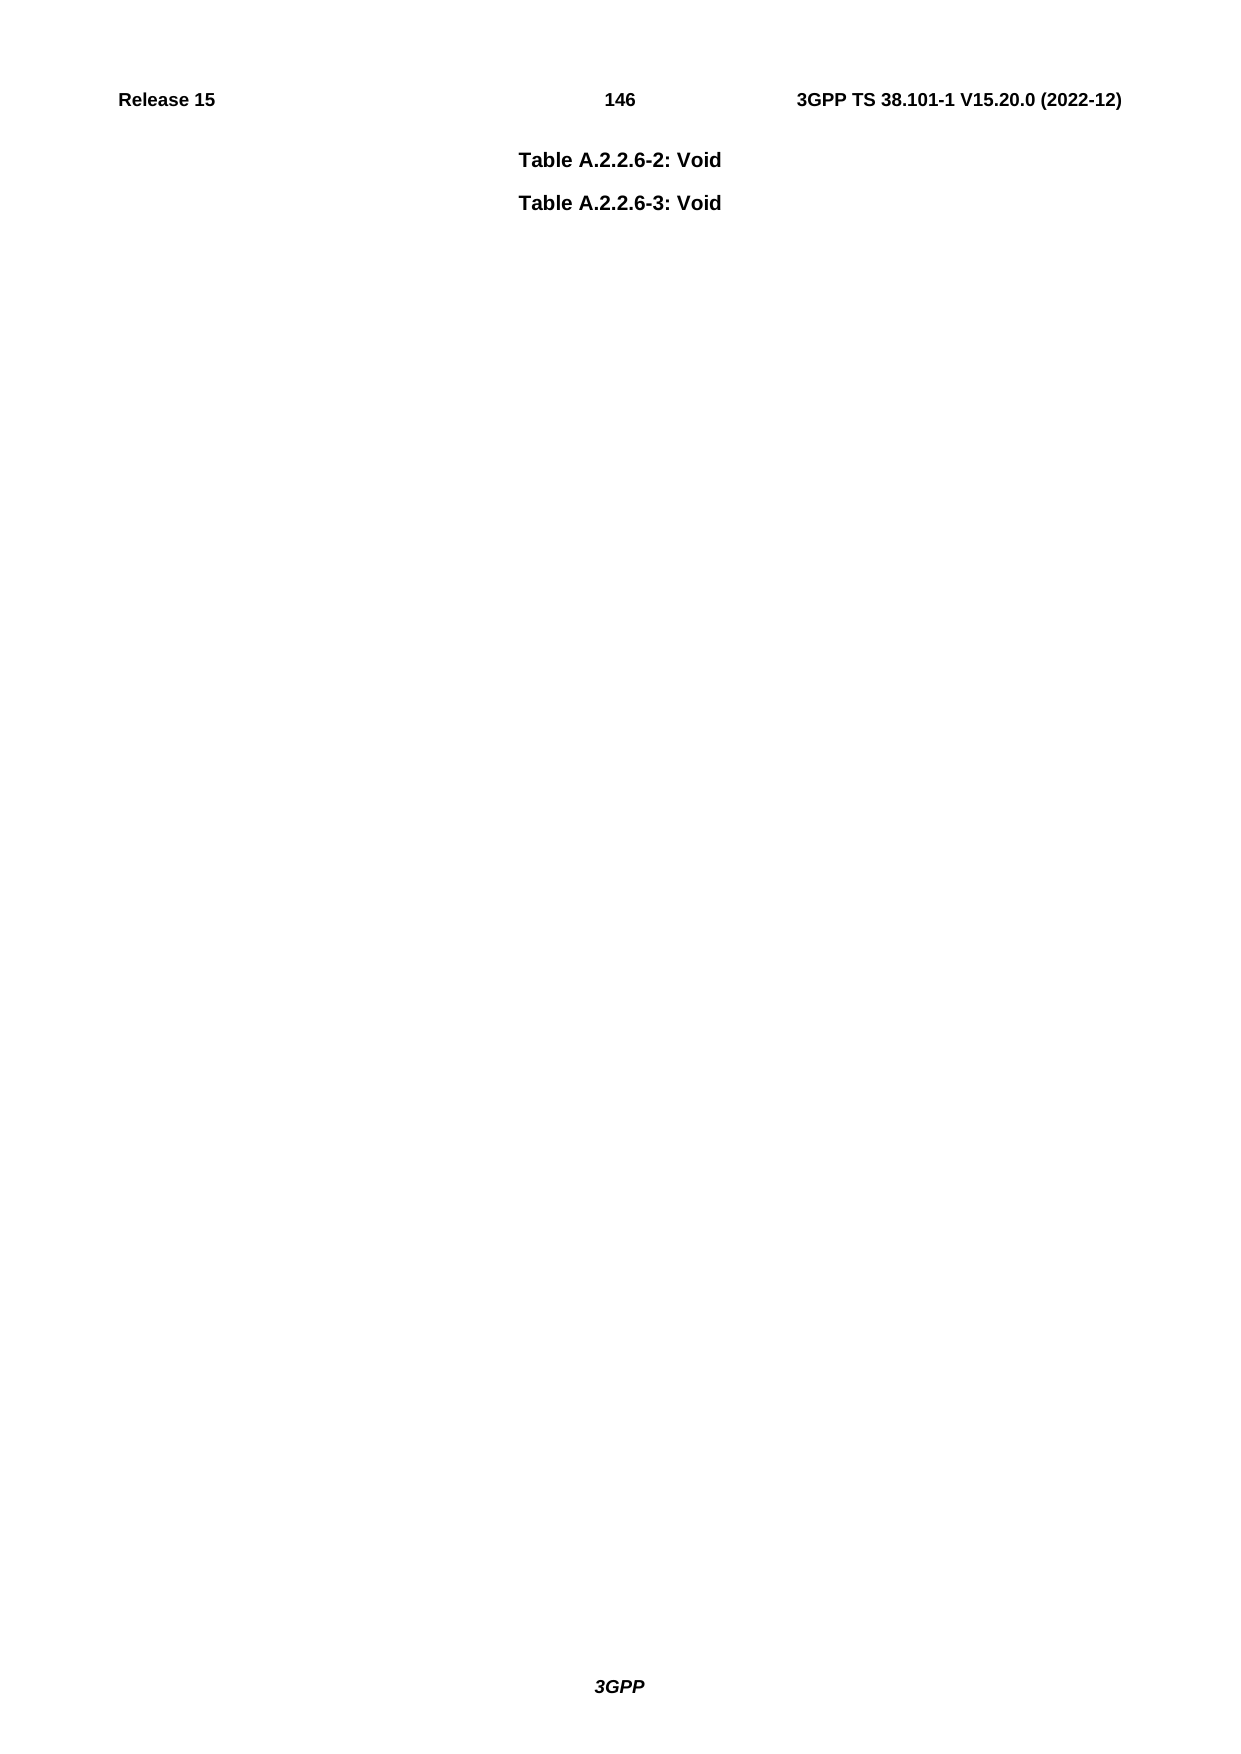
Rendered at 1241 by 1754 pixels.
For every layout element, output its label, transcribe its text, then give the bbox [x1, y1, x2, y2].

text Table A.2.2.6-2: Void [118, 148, 1122, 172]
text Table A.2.2.6-3: Void [118, 190, 1122, 214]
